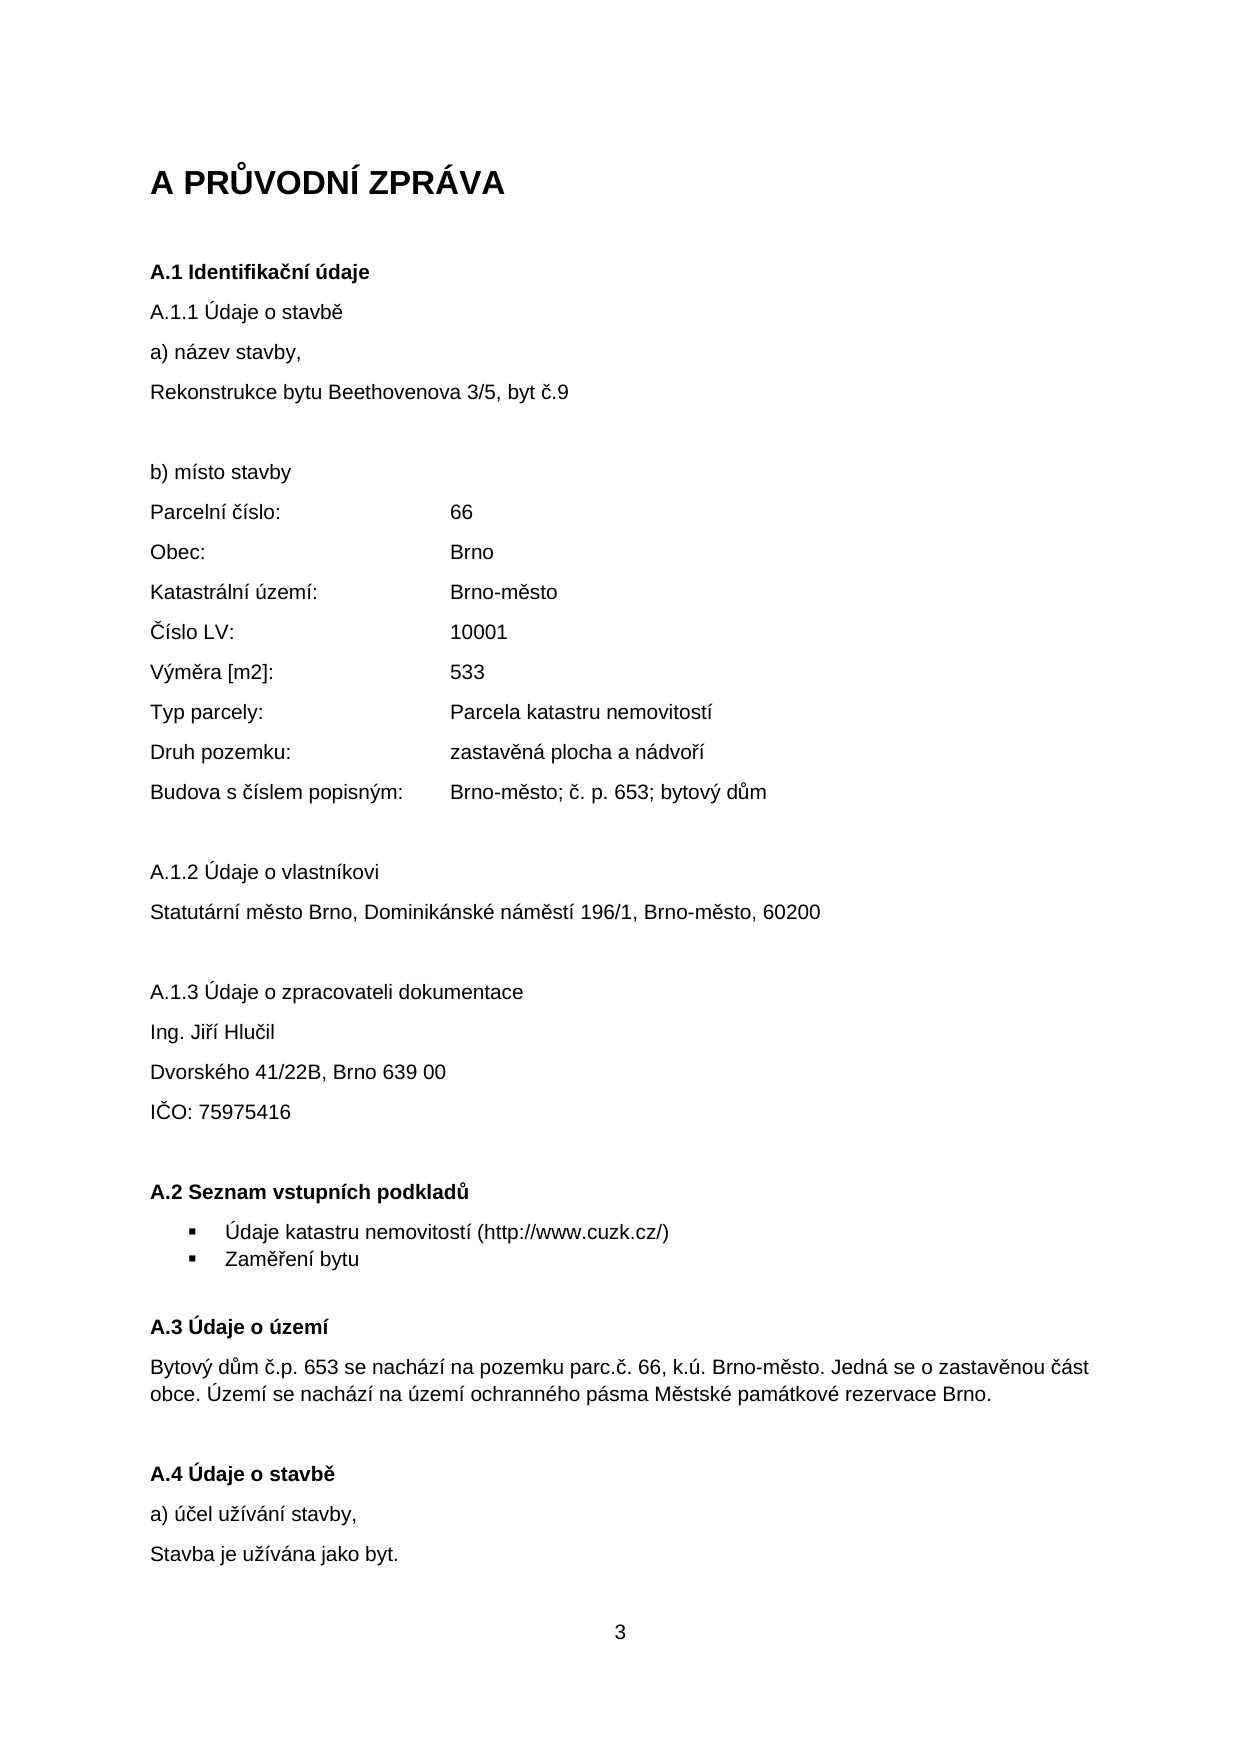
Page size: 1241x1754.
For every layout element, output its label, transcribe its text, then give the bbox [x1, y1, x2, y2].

text Parcelní číslo: 66 [150, 499, 1090, 523]
text Rekonstrukce bytu Beethovenova 3/5, byt č.9 [150, 379, 1090, 403]
text a) název stavby, [150, 339, 1090, 363]
text A.1 Identifikační údaje [150, 259, 1090, 283]
text Typ parcely: Parcela katastru nemovitostí [150, 699, 1090, 723]
text Bytový dům č.p. 653 se nachází na pozemku parc.č. 66, k.ú. Brno-město. Jedná se o zastavěnou část obce. Území se nachází na území ochranného pásma Městské památkové rezervace Brno. [150, 1355, 1090, 1406]
text Statutární město Brno, Dominikánské náměstí 196/1, Brno-město, 60200 [150, 899, 1090, 923]
list Zaměření bytu [187, 1247, 1090, 1271]
text b) místo stavby [150, 459, 1090, 483]
text a) účel užívání stavby, [150, 1502, 1090, 1526]
text Ing. Jiří Hlučil [150, 1019, 1090, 1043]
text A.1.1 Údaje o stavbě [150, 299, 1090, 323]
text Stavba je užívána jako byt. [150, 1542, 1090, 1566]
text A PRŮVODNÍ ZPRÁVA [150, 163, 1090, 201]
text Dvorského 41/22B, Brno 639 00 [150, 1059, 1090, 1083]
text A.4 Údaje o stavbě [150, 1462, 1090, 1486]
text Budova s číslem popisným: Brno-město; č. p. 653; bytový dům [150, 779, 1090, 803]
text IČO: 75975416 [150, 1099, 1090, 1123]
list Údaje katastru nemovitostí (http://www.cuzk.cz/) [187, 1219, 1090, 1243]
text A.1.3 Údaje o zpracovateli dokumentace [150, 979, 1090, 1003]
text A.1.2 Údaje o vlastníkovi [150, 859, 1090, 883]
text Výměra [m2]: 533 [150, 659, 1090, 683]
text Katastrální území: Brno-město [150, 579, 1090, 603]
text A.2 Seznam vstupních podkladů [150, 1179, 1090, 1203]
text Druh pozemku: zastavěná plocha a nádvoří [150, 739, 1090, 763]
text Číslo LV: 10001 [150, 619, 1090, 643]
text A.3 Údaje o území [150, 1315, 1090, 1339]
text Obec: Brno [150, 539, 1090, 563]
